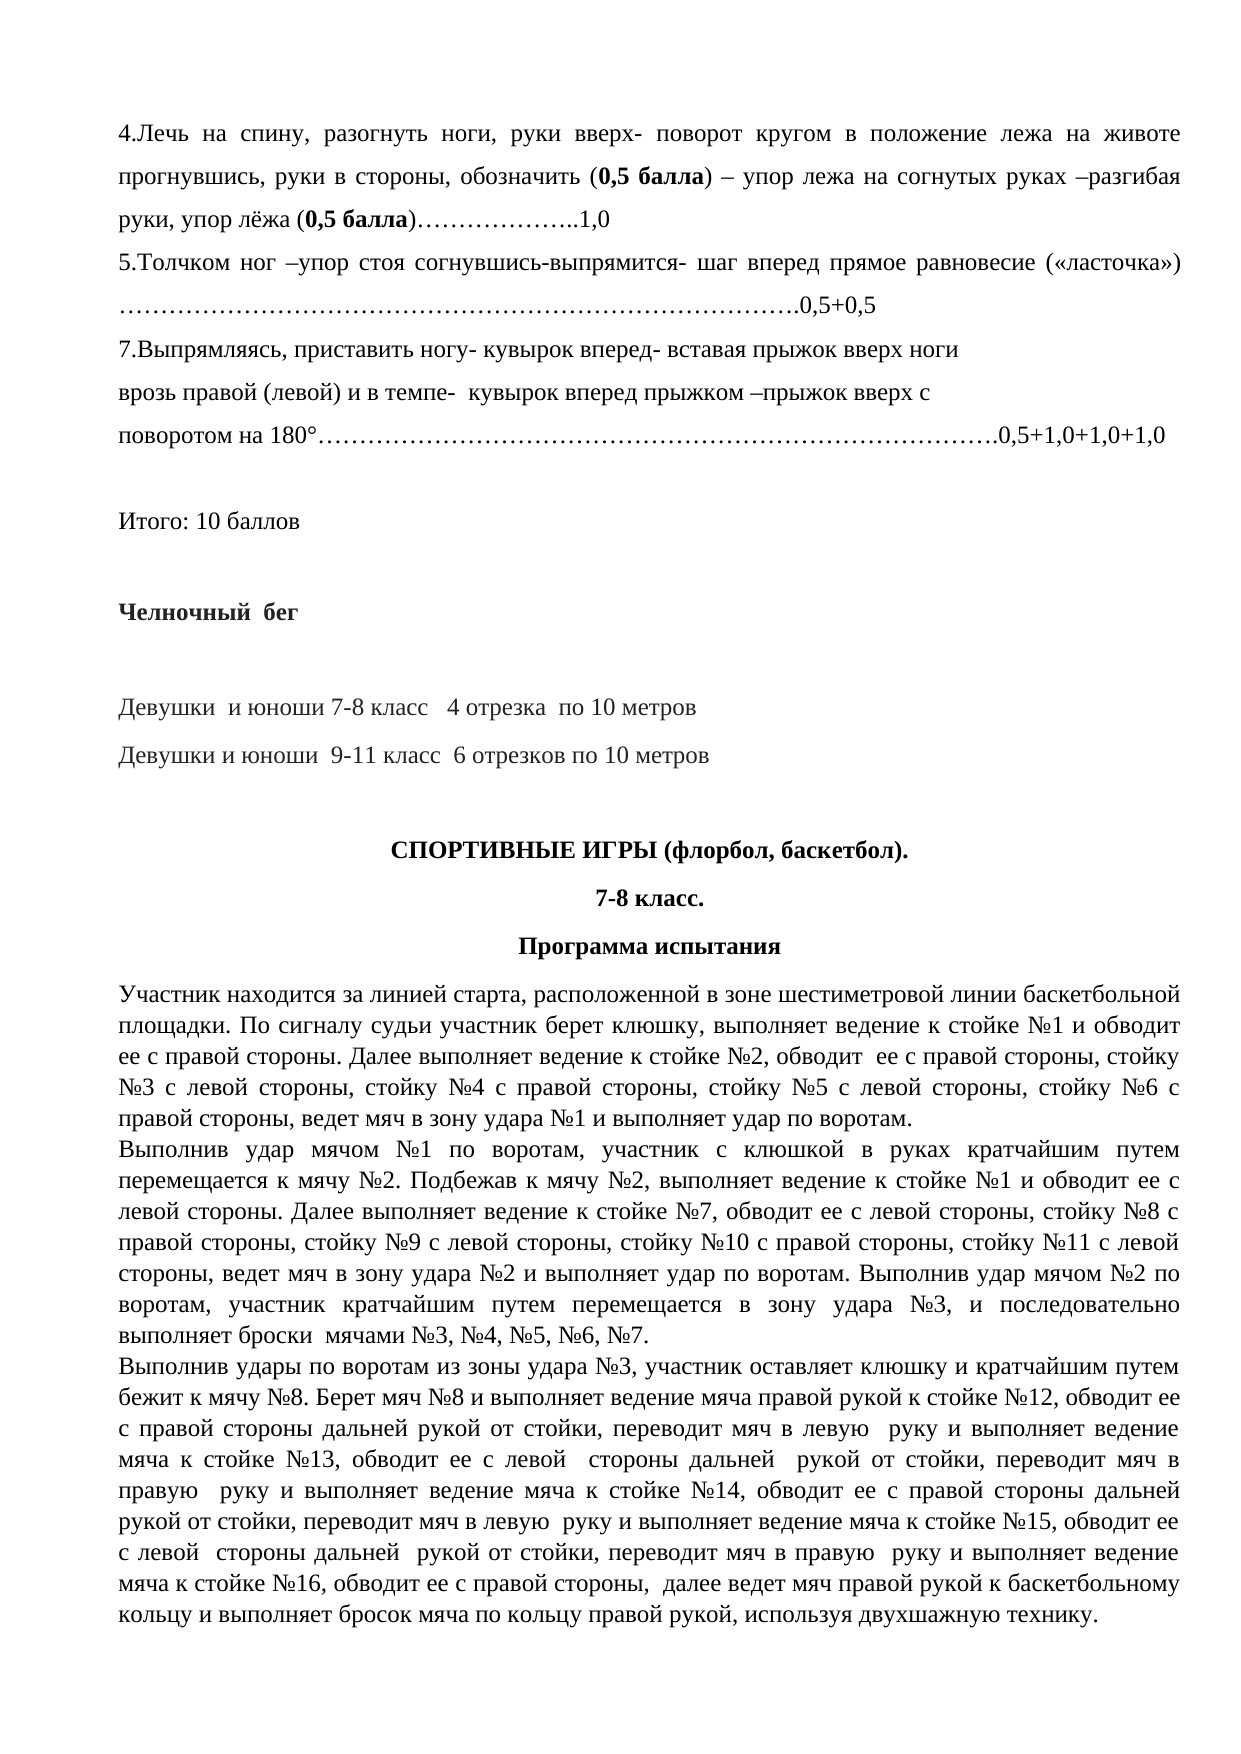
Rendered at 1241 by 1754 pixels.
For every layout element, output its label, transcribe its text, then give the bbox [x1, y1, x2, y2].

text Челночный бег [118, 597, 1181, 626]
text Девушки и юноши 9-11 класс 6 отрезков по 10 метров [118, 740, 1181, 769]
text СПОРТИВНЫЕ ИГРЫ (флорбол, баскетбол). [118, 836, 1181, 864]
text Выполнив удары по воротам из зоны удара №3, участник оставляет клюшку и кратчайшим путем бежит к мячу №8. Берет мяч №8 и выполняет ведение мяча правой рукой к стойке №12, обводит ее с правой стороны дальней рукой от стойки, переводит мяч в левую руку и выполняет ведение мяча к стойке №13, обводит ее с левой стороны дальней рукой от стойки, переводит мяч в правую руку и выполняет ведение мяча к стойке №14, обводит ее с правой стороны дальней рукой от стойки, переводит мяч в левую руку и выполняет ведение мяча к стойке №15, обводит ее с левой стороны дальней рукой от стойки, переводит мяч в правую руку и выполняет ведение мяча к стойке №16, обводит ее с правой стороны, далее ведет мяч правой рукой к баскетбольному кольцу и выполняет бросок мяча по кольцу правой рукой, используя двухшажную технику. [118, 1351, 1181, 1628]
list 5.Толчком ног –упор стоя согнувшись-выпрямится- шаг вперед прямое равновесие («ласточка»)……………………………………………………………………….0,5+0,5 [118, 247, 1181, 319]
text Девушки и юноши 7-8 класс 4 отрезка по 10 метров [118, 692, 1181, 721]
list врозь правой (левой) и в темпе- кувырок вперед прыжком –прыжок вверх с [118, 377, 1181, 406]
text 7-8 класс. [118, 883, 1181, 912]
list поворотом на 180°……………………………………………………………………….0,5+1,0+1,0+1,0 [118, 420, 1181, 449]
text Участник находится за линией старта, расположенной в зоне шестиметровой линии баскетбольной площадки. По сигналу судьи участник берет клюшку, выполняет ведение к стойке №1 и обводит ее с правой стороны. Далее выполняет ведение к стойке №2, обводит ее с правой стороны, стойку №3 с левой стороны, стойку №4 с правой стороны, стойку №5 с левой стороны, стойку №6 с правой стороны, ведет мяч в зону удара №1 и выполняет удар по воротам. [118, 979, 1181, 1132]
list Итого: 10 баллов [118, 506, 1181, 535]
text Выполнив удар мячом №1 по воротам, участник с клюшкой в руках кратчайшим путем перемещается к мячу №2. Подбежав к мячу №2, выполняет ведение к стойке №1 и обводит ее с левой стороны. Далее выполняет ведение к стойке №7, обводит ее с левой стороны, стойку №8 с правой стороны, стойку №9 с левой стороны, стойку №10 с правой стороны, стойку №11 с левой стороны, ведет мяч в зону удара №2 и выполняет удар по воротам. Выполнив удар мячом №2 по воротам, участник кратчайшим путем перемещается в зону удара №3, и последовательно выполняет броски мячами №3, №4, №5, №6, №7. [118, 1134, 1181, 1349]
list 7.Выпрямляясь, приставить ногу- кувырок вперед- вставая прыжок вверх ноги [118, 334, 1181, 362]
text Программа испытания [118, 931, 1181, 960]
list 4.Лечь на спину, разогнуть ноги, руки вверх- поворот кругом в положение лежа на животе прогнувшись, руки в стороны, обозначить (0,5 балла) – упор лежа на согнутых руках –разгибая руки, упор лёжа (0,5 балла)………………..1,0 [118, 118, 1181, 233]
